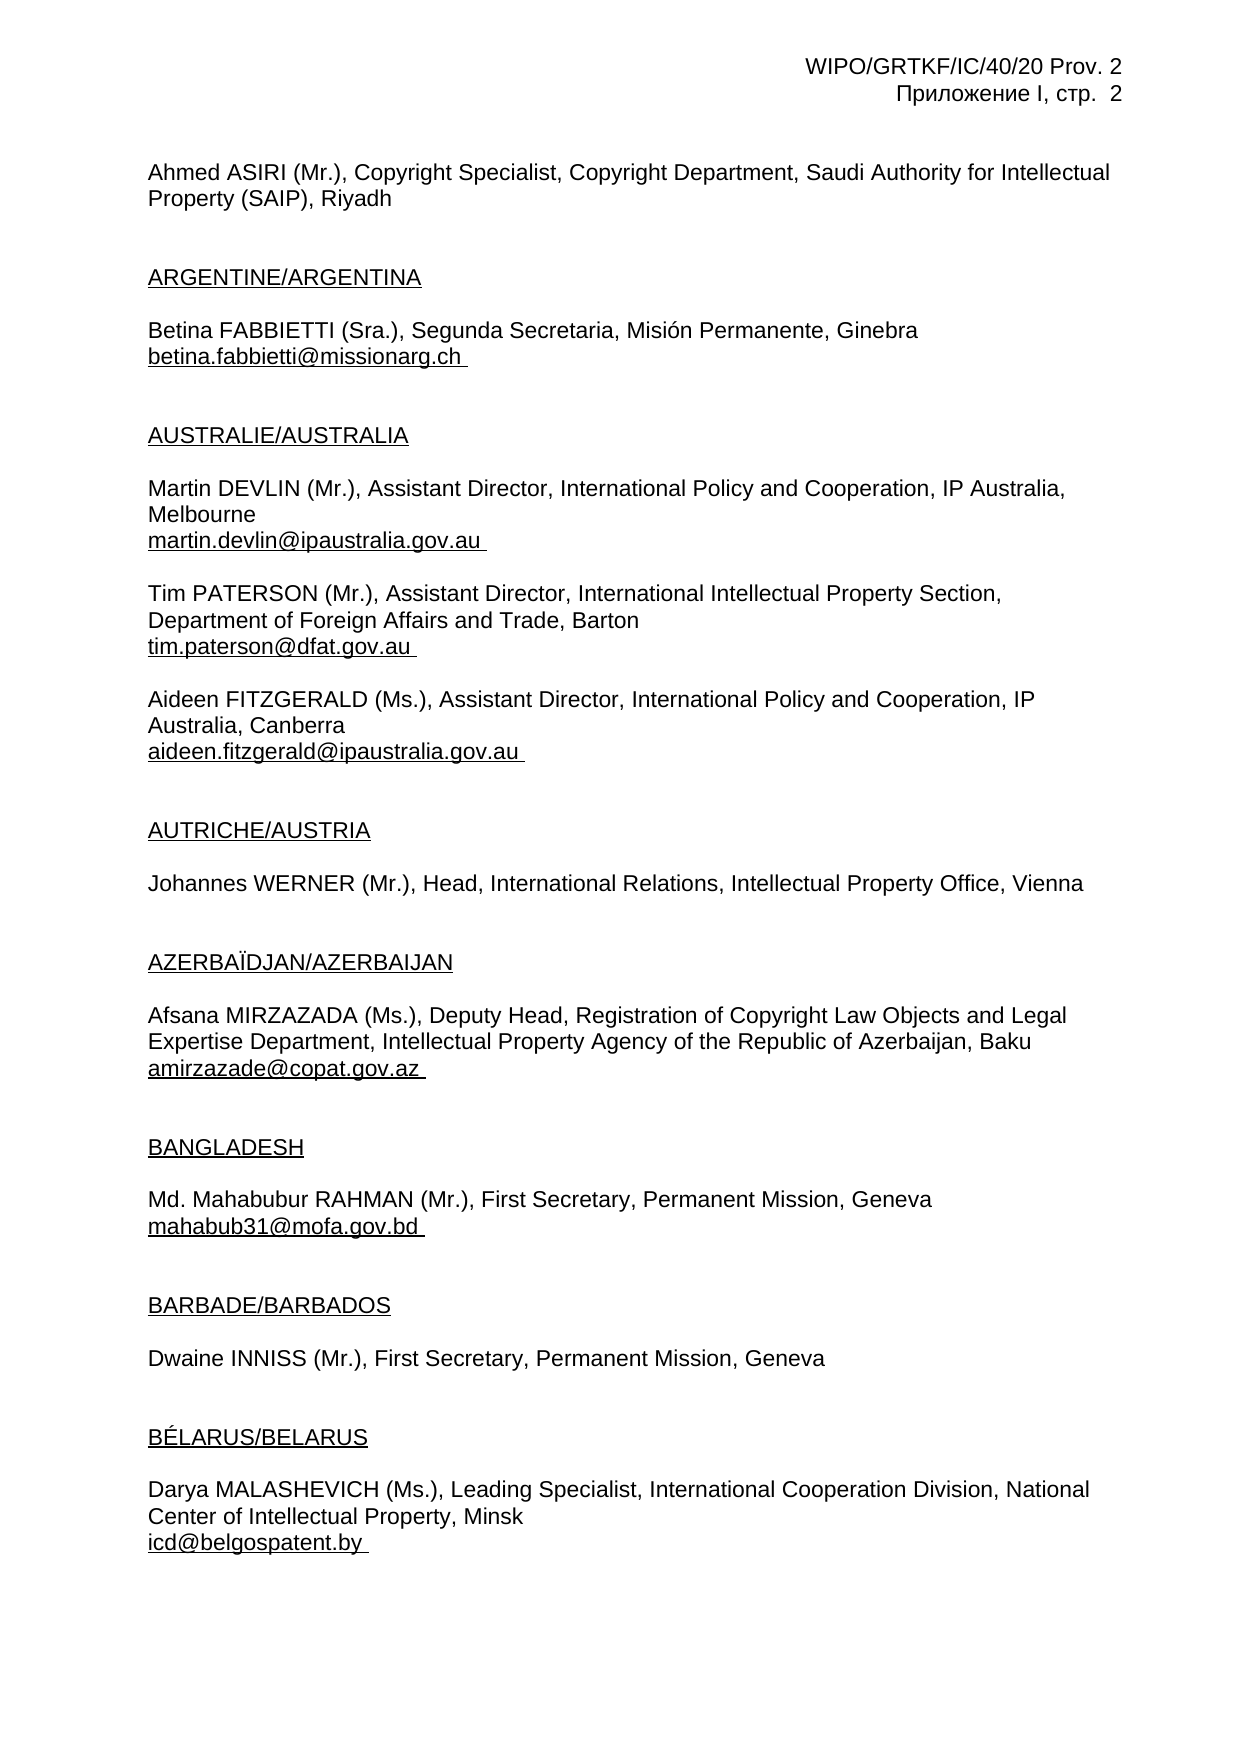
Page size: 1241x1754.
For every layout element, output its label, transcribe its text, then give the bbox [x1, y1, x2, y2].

text Tim PATERSON (Mr.), Assistant Director, International Intellectual Property Section, Department of Foreign Affairs and Trade, Barton [148, 580, 1122, 633]
text BÉLARUS/BELARUS [148, 1423, 1122, 1450]
text BANGLADESH [148, 1134, 1122, 1160]
text tim.paterson@dfat.gov.au [148, 633, 1122, 659]
text AZERBAÏDJAN/AZERBAIJAN [148, 949, 1122, 976]
text aideen.fitzgerald@ipaustralia.gov.au [148, 738, 1122, 765]
text amirzazade@copat.gov.az [148, 1054, 1122, 1081]
text Martin DEVLIN (Mr.), Assistant Director, International Policy and Cooperation, IP Australia, Melbourne [148, 475, 1122, 527]
text Md. Mahabubur RAHMAN (Mr.), First Secretary, Permanent Mission, Geneva [148, 1186, 1122, 1213]
text Afsana MIRZAZADA (Ms.), Deputy Head, Registration of Copyright Law Objects and Legal Expertise Department, Intellectual Property Agency of the Republic of Azerbaijan, Baku [148, 1002, 1122, 1054]
text Darya MALASHEVICH (Ms.), Leading Specialist, International Cooperation Division, National Center of Intellectual Property, Minsk [148, 1476, 1122, 1529]
text BARBADE/BARBADOS [148, 1292, 1122, 1318]
text Dwaine INNISS (Mr.), First Secretary, Permanent Mission, Geneva [148, 1344, 1122, 1371]
text Johannes WERNER (Mr.), Head, International Relations, Intellectual Property Office, Vienna [148, 870, 1122, 896]
text martin.devlin@ipaustralia.gov.au [148, 527, 1122, 554]
text Ahmed ASIRI (Mr.), Copyright Specialist, Copyright Department, Saudi Authority for Intellectual Property (SAIP), Riyadh [148, 158, 1122, 211]
text mahabub31@mofa.gov.bd [148, 1213, 1122, 1239]
text icd@belgospatent.by [148, 1529, 1122, 1555]
text AUSTRALIE/AUSTRALIA [148, 422, 1122, 448]
text AUTRICHE/AUSTRIA [148, 817, 1122, 844]
text Aideen FITZGERALD (Ms.), Assistant Director, International Policy and Cooperation, IP Australia, Canberra [148, 686, 1122, 738]
text betina.fabbietti@missionarg.ch [148, 343, 1122, 369]
text ARGENTINE/ARGENTINA [148, 264, 1122, 290]
text Betina FABBIETTI (Sra.), Segunda Secretaria, Misión Permanente, Ginebra [148, 317, 1122, 343]
